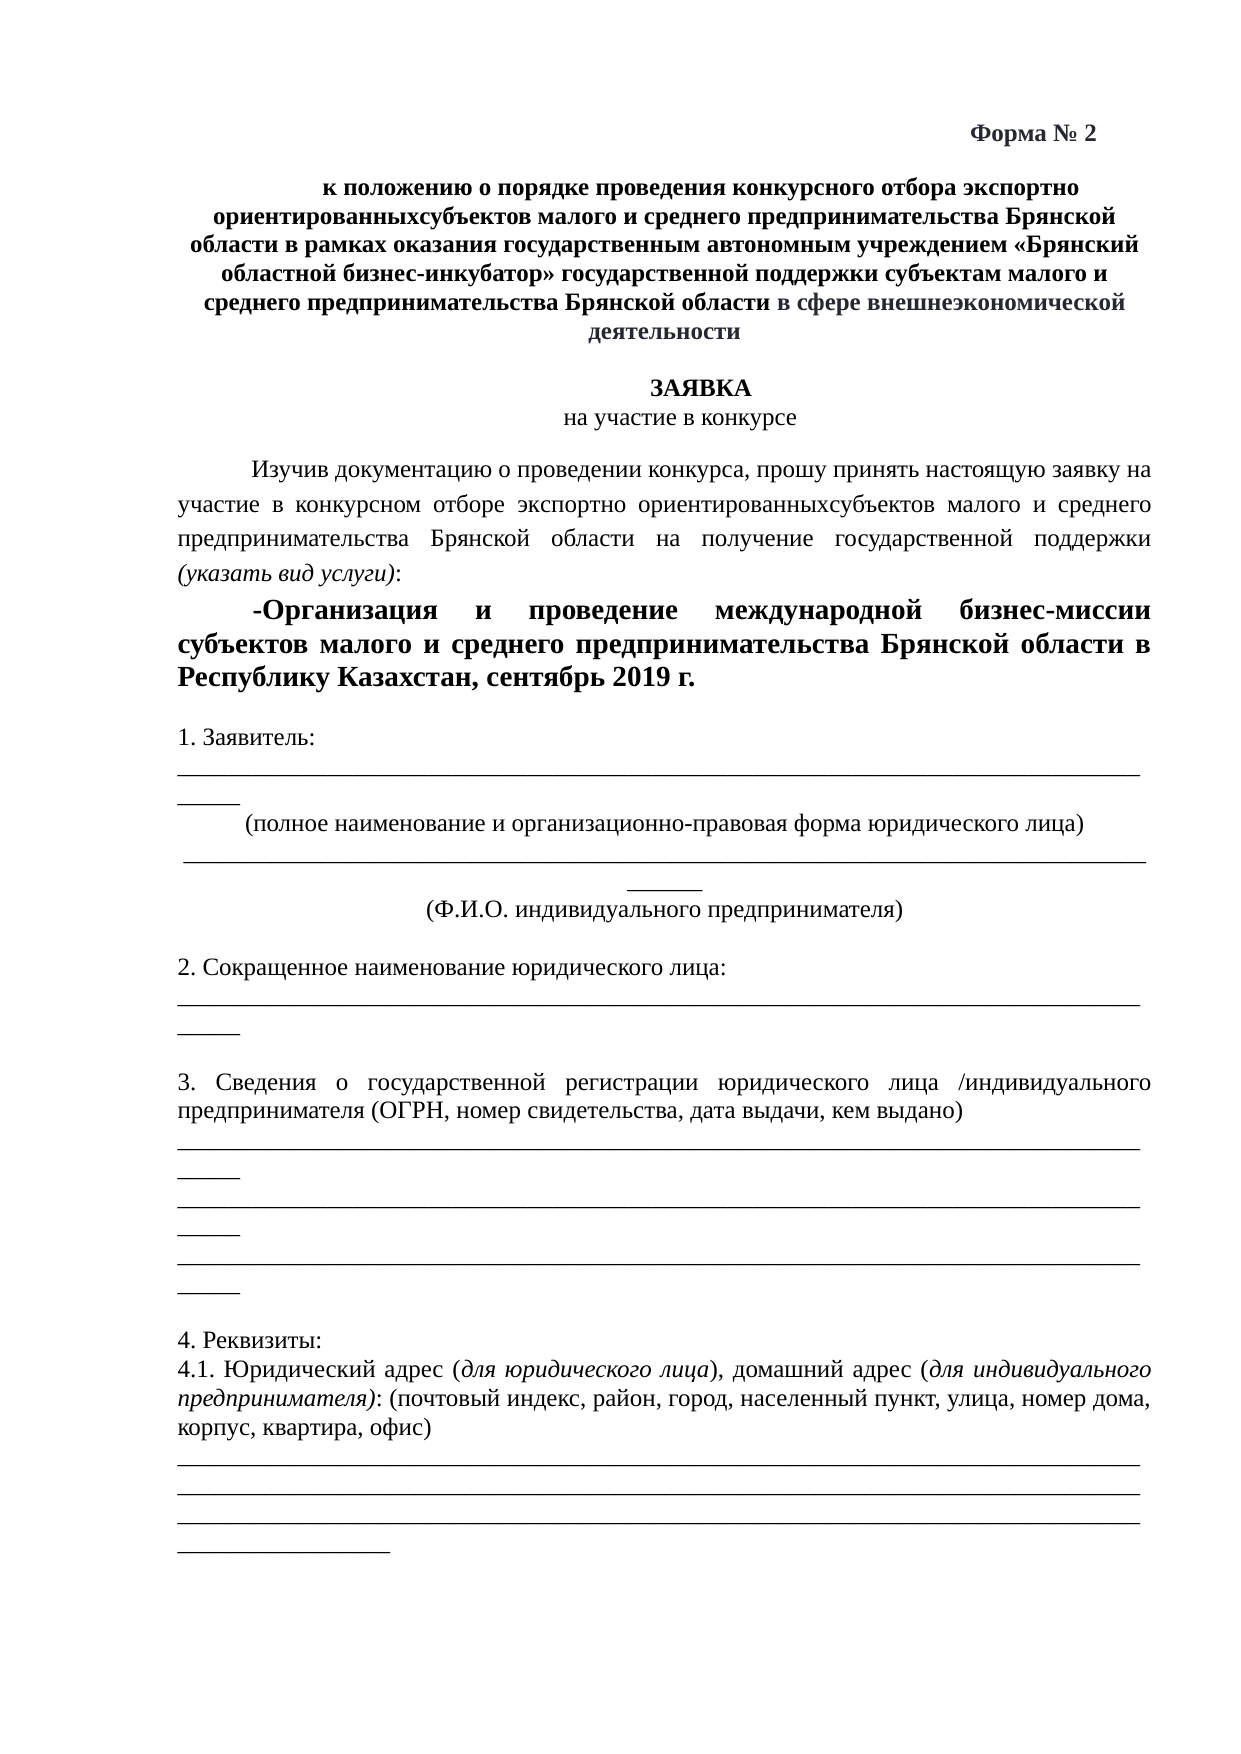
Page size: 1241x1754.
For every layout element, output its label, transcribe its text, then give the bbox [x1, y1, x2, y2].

text 4.1. Юридический адрес (для юридического лица), домашний адрес (для индивидуального предпринимателя): (почтовый индекс, район, город, населенный пункт, улица, номер дома, корпус, квартира, офис) [177, 1354, 1152, 1440]
text -Организация и проведение международной бизнес-миссии субъектов малого и среднего предпринимательства Брянской области в Республику Казахстан, сентябрь 2019 г. [177, 592, 1152, 693]
text 1. Заявитель: __________________________________________________________________________________ [177, 722, 1152, 808]
text ЗАЯВКА [177, 373, 1152, 402]
text 2. Сокращенное наименование юридического лица: [177, 952, 1152, 980]
text __________________________________________________________________________________ [177, 1239, 1152, 1297]
text (полное наименование и организационно-правовая форма юридического лица) ___________________________________________________________________________________ [177, 808, 1152, 894]
text (Ф.И.О. индивидуального предпринимателя) [177, 894, 1152, 923]
text __________________________________________________________________________________ [177, 1182, 1152, 1239]
text 4. Реквизиты: [177, 1325, 1152, 1354]
text Изучив документацию о проведении конкурса, прошу принять настоящую заявку на участие в конкурсном отборе экспортно ориентированныхсубъектов малого и среднего предпринимательства Брянской области на получение государственной поддержки (указать вид услуги): [177, 454, 1152, 587]
text на участие в конкурсе [177, 402, 1152, 431]
text к положению о порядке проведения конкурсного отбора экспортно ориентированныхсубъектов малого и среднего предпринимательства Брянской области в рамках оказания государственным автономным учреждением «Брянский областной бизнес-инкубатор» государственной поддержки субъектам малого и среднего предпринимательства Брянской области в сфере внешнеэкономической деятельности [177, 172, 1152, 344]
text __________________________________________________________________________________ [177, 1124, 1152, 1182]
text Форма № 2 [915, 118, 1152, 147]
text __________________________________________________________________________________ [177, 980, 1152, 1038]
text 3. Сведения о государственной регистрации юридического лица /индивидуального предпринимателя (ОГРН, номер свидетельства, дата выдачи, кем выдано) [177, 1067, 1152, 1124]
